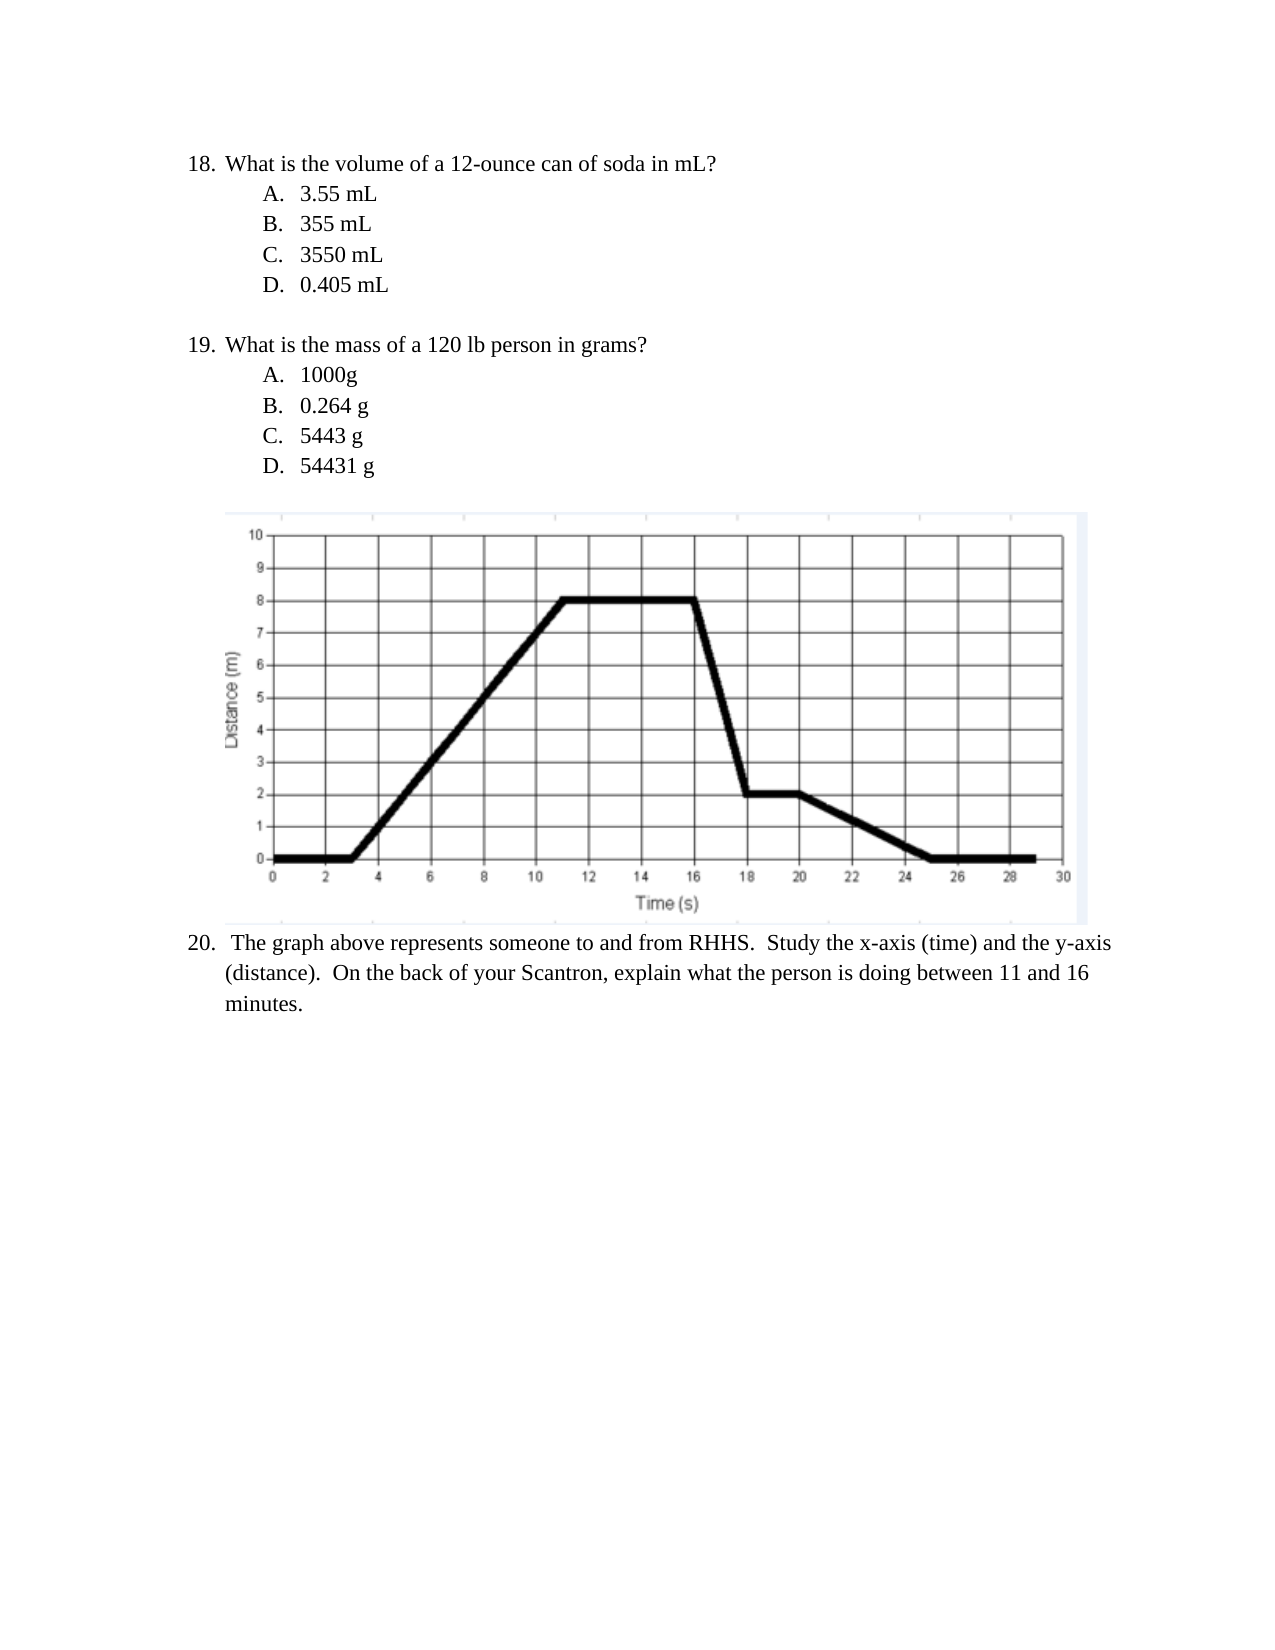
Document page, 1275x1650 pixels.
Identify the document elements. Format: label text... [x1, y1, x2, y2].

list What is the mass of a 120 lb person in grams? [187, 331, 1125, 358]
list 3550 mL [262, 241, 1125, 267]
list The graph above represents someone to and from RHHS. Study the x-axis (time) and the y-axis (distance). On the back of your Scantron, explain what the person is doing between 11 and 16 minutes. [187, 929, 1125, 1016]
list 355 mL [262, 210, 1125, 237]
picture [225, 512, 1088, 925]
list 0.264 g [262, 392, 1125, 418]
list 3.55 mL [262, 180, 1125, 207]
list 1000g [262, 361, 1125, 388]
list What is the volume of a 12-ounce can of soda in mL? [187, 150, 1125, 176]
list 5443 g [262, 422, 1125, 448]
list 54431 g [262, 452, 1125, 478]
list 0.405 mL [262, 271, 1125, 297]
